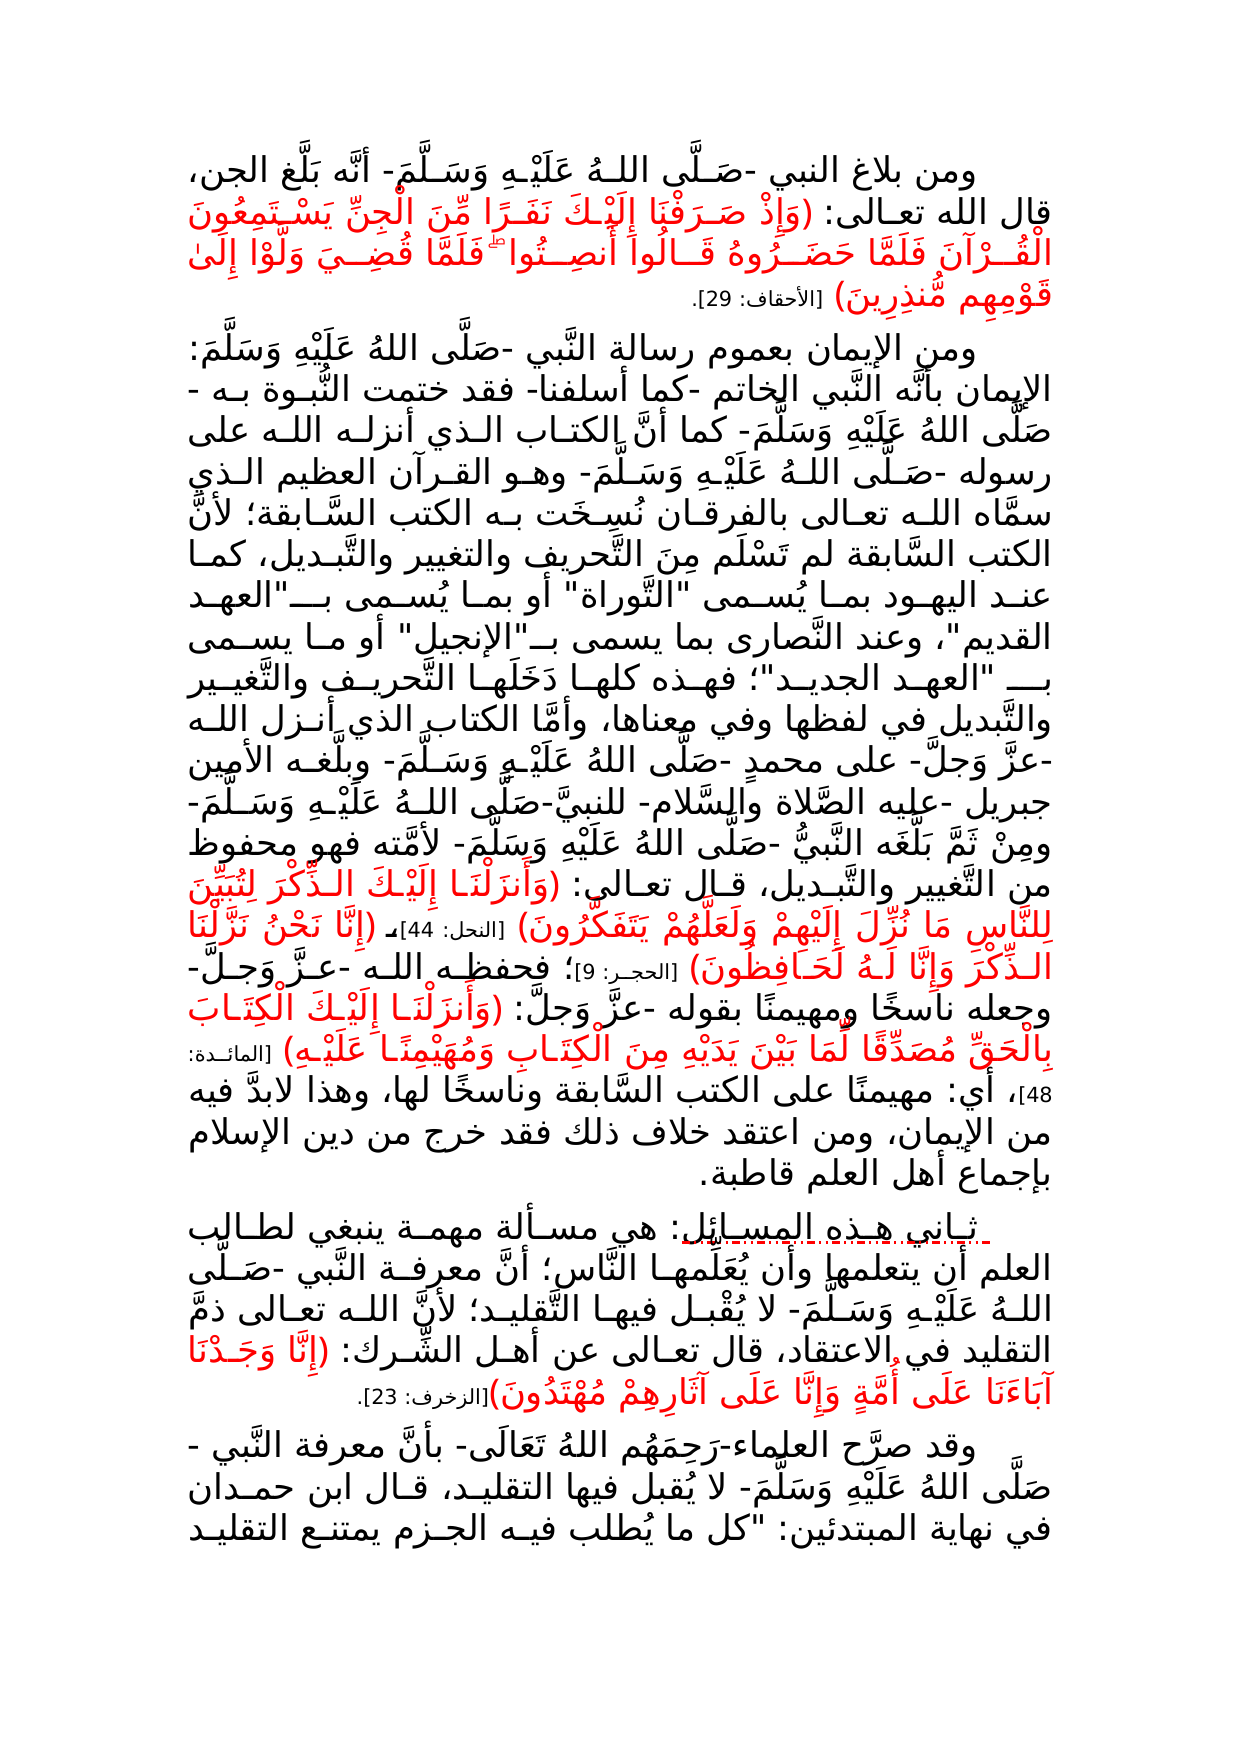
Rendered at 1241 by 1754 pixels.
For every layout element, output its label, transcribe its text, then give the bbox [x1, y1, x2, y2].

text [187, 1425, 1053, 1549]
text ومن بلاغ النبي -صَلَّى اللهُ عَلَيْهِ وَسَلَّمَ- أنَّه بَلَّغ الجن، قال الله تعالى: ﴿وَإِذْ صَرَفْنَا إِلَيْكَ نَفَرًا مِّنَ الْجِنِّ يَسْتَمِعُونَ الْقُرْآنَ فَلَمَّا حَضَرُوهُ قَالُوا أَنصِتُوا ۖ فَلَمَّا قُضِيَ وَلَّوْا إِلَىٰ قَوْمِهِم مُّنذِرِينَ﴾ [الأحقاف: 29]. [187, 150, 1053, 315]
text ومن الإيمان بعموم رسالة النَّبي -صَلَّى اللهُ عَلَيْهِ وَسَلَّمَ: الإيمان بأنَّه النَّبي الخاتم -كما أسلفنا- فقد ختمت النُّبوة به -صَلَّى اللهُ عَلَيْهِ وَسَلَّمَ- كما أنَّ الكتاب الذي أنزله الله على رسوله -صَلَّى اللهُ عَلَيْهِ وَسَلَّمَ- وهو القرآن العظيم الذي سمَّاه الله تعالى بالفرقان نُسِخَت به الكتب السَّابقة؛ لأنَّ الكتب السَّابقة لم تَسْلَم مِنَ التَّحريف والتغيير والتَّبديل، كما عند اليهود بما يُسمى "التَّوراة" أو بما يُسمى بــ"العهد القديم"، وعند النَّصارى بما يسمى بــ"الإنجيل" أو ما يسمى بــ "العهد الجديد"؛ فهذه كلها دَخَلَها التَّحريف والتَّغيير والتَّبديل في لفظها وفي معناها، وأمَّا الكتاب الذي أنزل الله -عزَّ وَجلَّ- على محمدٍ -صَلَّى اللهُ عَلَيْهِ وَسَلَّمَ- وبلَّغه الأمين جبريل -عليه الصَّلاة والسَّلام- للنبيَّ-صَلَّى اللهُ عَلَيْهِ وَسَلَّمَ- ومِنْ ثَمَّ بَلَّغَه النَّبيُّ -صَلَّى اللهُ عَلَيْهِ وَسَلَّمَ- لأمَّته فهو محفوظ من التَّغيير والتَّبديل، قال تعالى: ﴿وَأَنزَلْنَا إِلَيْكَ الذِّكْرَ لِتُبَيِّنَ لِلنَّاسِ مَا نُزِّلَ إِلَيْهِمْ وَلَعَلَّهُمْ يَتَفَكَّرُونَ﴾ [النحل: 44]، ﴿إِنَّا نَحْنُ نَزَّلْنَا الذِّكْرَ وَإِنَّا لَهُ لَحَافِظُونَ﴾ [الحجر: 9]؛ فحفظه الله -عزَّ وَجلَّ- وجعله ناسخًا ومهيمنًا بقوله -عزَّ وَجلَّ: ﴿وَأَنزَلْنَا إِلَيْكَ الْكِتَابَ بِالْحَقِّ مُصَدِّقًا لِّمَا بَيْنَ يَدَيْهِ مِنَ الْكِتَابِ وَمُهَيْمِنًا عَلَيْهِ﴾ [المائدة: 48]، أي: مهيمنًا على الكتب السَّابقة وناسخًا لها، وهذا لابدَّ فيه من الإيمان، ومن اعتقد خلاف ذلك فقد خرج من دين الإسلام بإجماع أهل العلم قاطبة. [187, 327, 1053, 1194]
text ثاني هذه المسائل: هي مسألة مهمة ينبغي لطالب العلم أن يتعلمها وأن يُعَلِّمها النَّاس؛ أنَّ معرفة النَّبي -صَلَّى اللهُ عَلَيْهِ وَسَلَّمَ- لا يُقْبل فيها التَّقليد؛ لأنَّ الله تعالى ذمَّ التقليد في الاعتقاد، قال تعالى عن أهل الشِّرك: ﴿إِنَّا وَجَدْنَا آبَاءَنَا عَلَى أُمَّةٍ وَإِنَّا عَلَى آثَارِهِمْ مُهْتَدُونَ﴾[الزخرف: 23]. [187, 1206, 1053, 1412]
